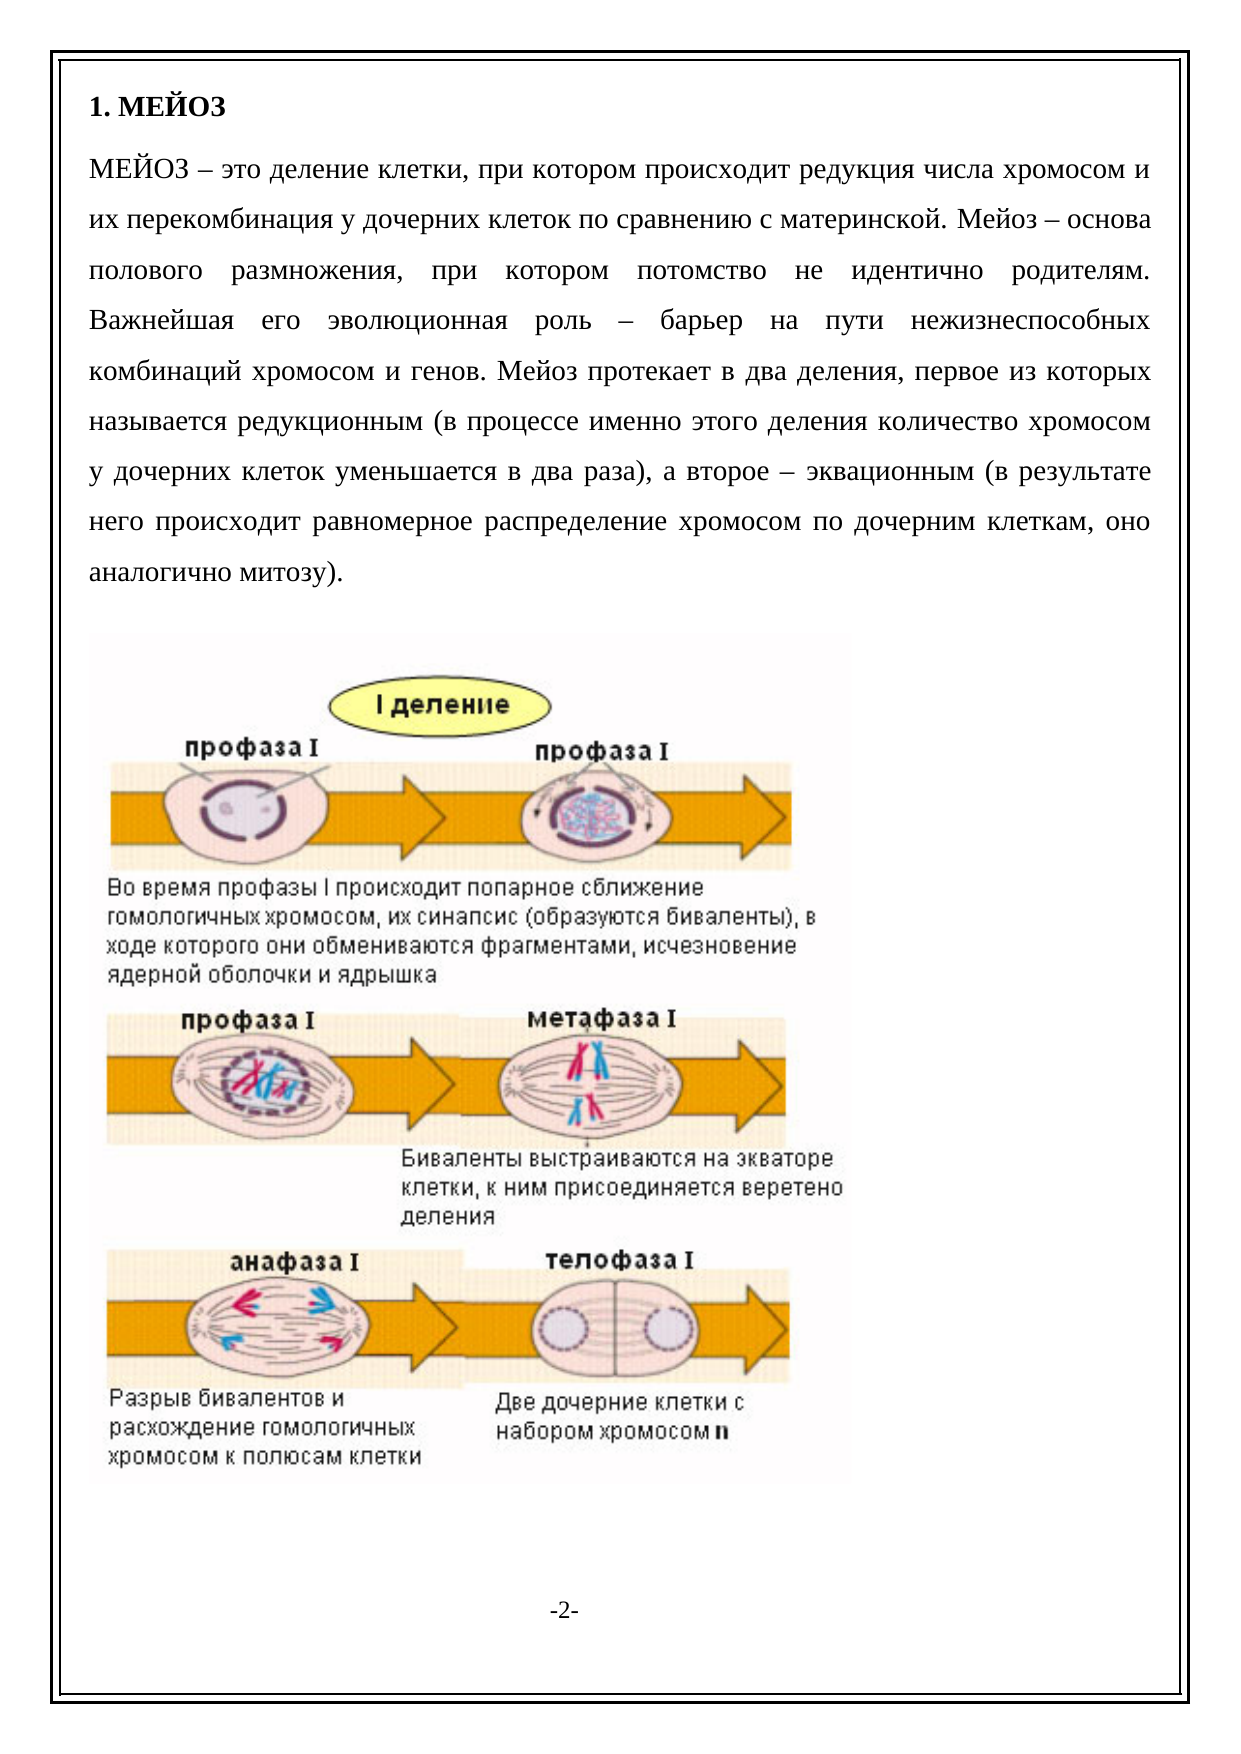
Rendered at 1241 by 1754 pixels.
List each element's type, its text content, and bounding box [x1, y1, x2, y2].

text -2- [89, 1595, 1152, 1624]
text МЕЙОЗ – это деление клетки, при котором происходит редукция числа хромосом и их перекомбинация у дочерних клеток по сравнению с материнской. Мейоз – основа полового размножения, при котором потомство не идентично родителям. Важнейшая его эволюционная роль – барьер на пути нежизнеспособных комбинаций хромосом и генов. Мейоз протекает в два деления, первое из которых называется редукционным (в процессе именно этого деления количество хромосом у дочерних клеток уменьшается в два раза), а второе – эквационным (в результате него происходит равномерное распределение хромосом по дочерним клеткам, оно аналогично митозу). [89, 151, 1152, 587]
picture [88, 633, 852, 1484]
list МЕЙОЗ [89, 89, 1152, 122]
